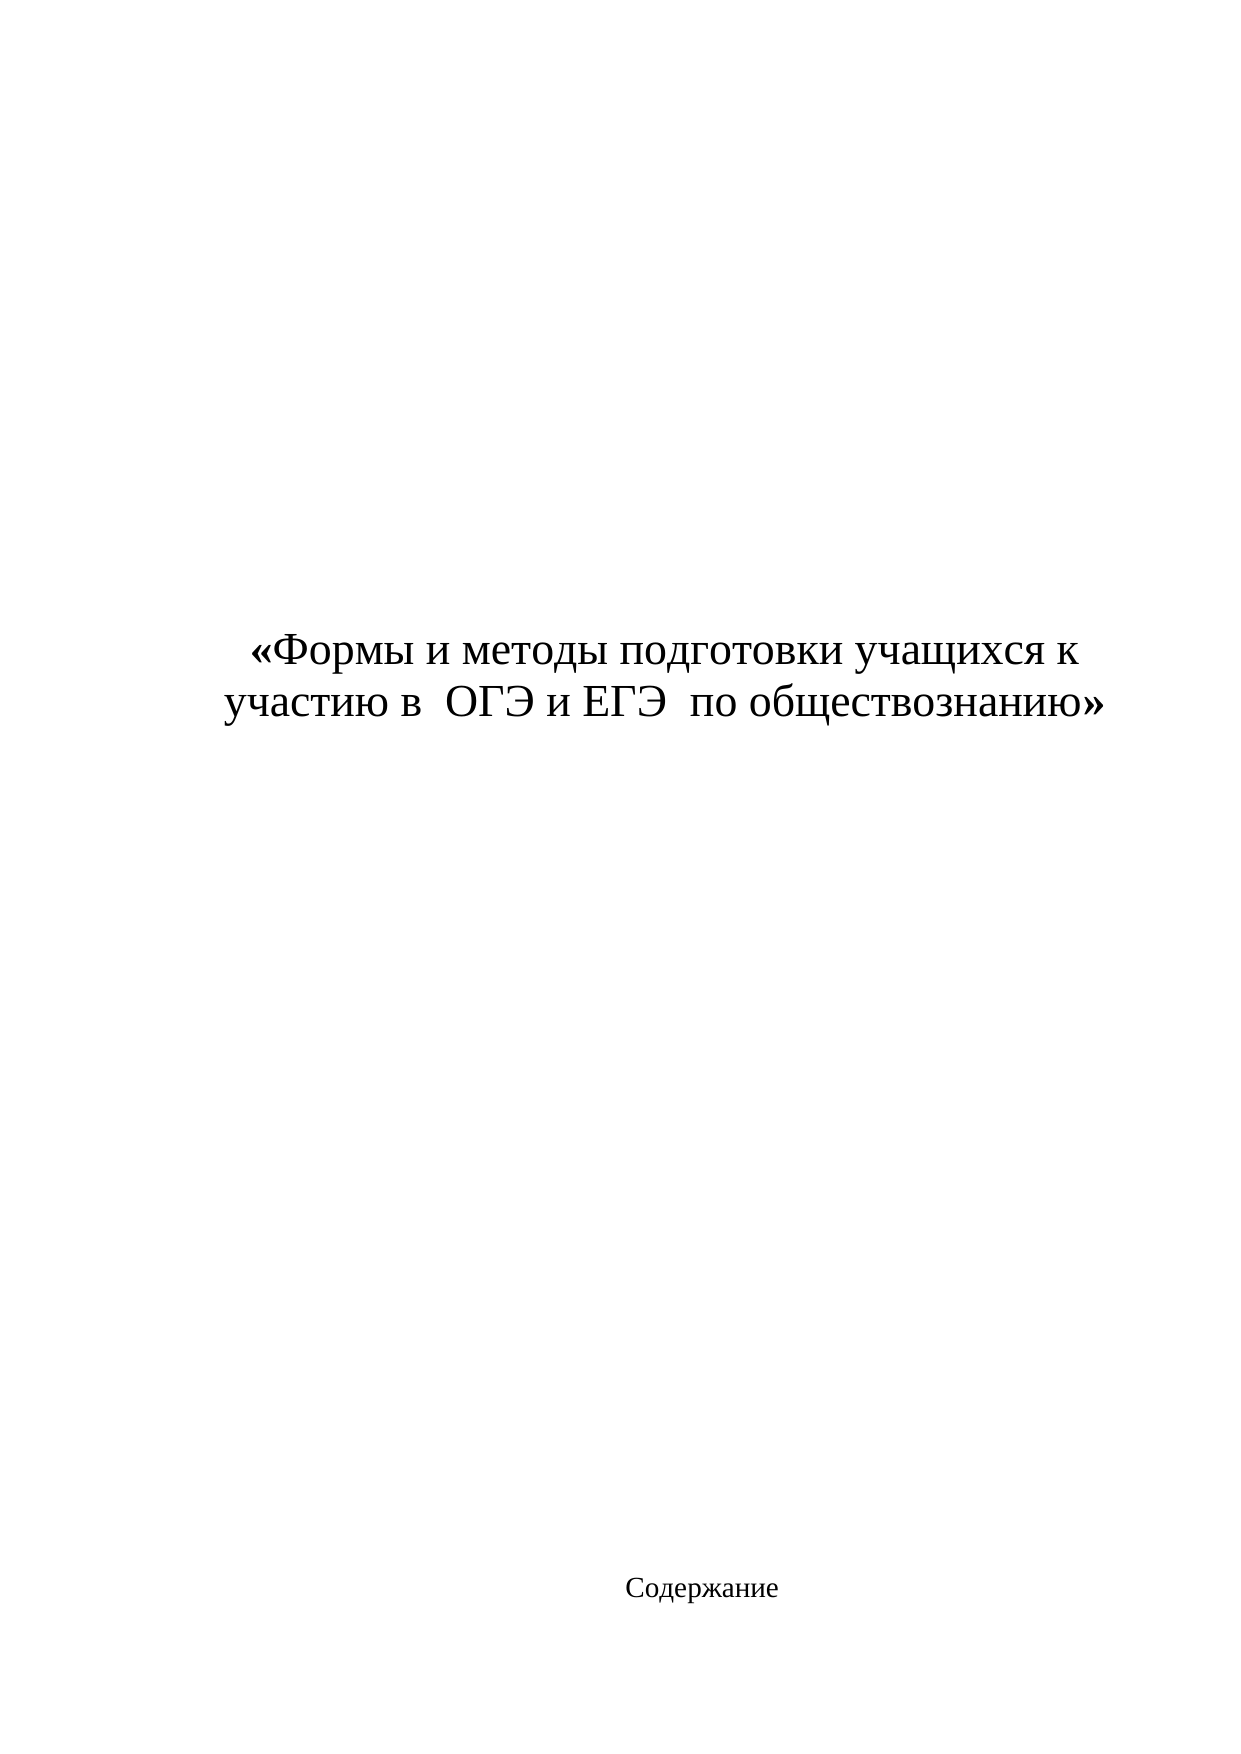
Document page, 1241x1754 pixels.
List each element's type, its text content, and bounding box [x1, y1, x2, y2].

list Содержание [252, 1570, 1152, 1603]
text «Формы и методы подготовки учащихся к участию в ОГЭ и ЕГЭ по обществознанию» [177, 621, 1152, 727]
